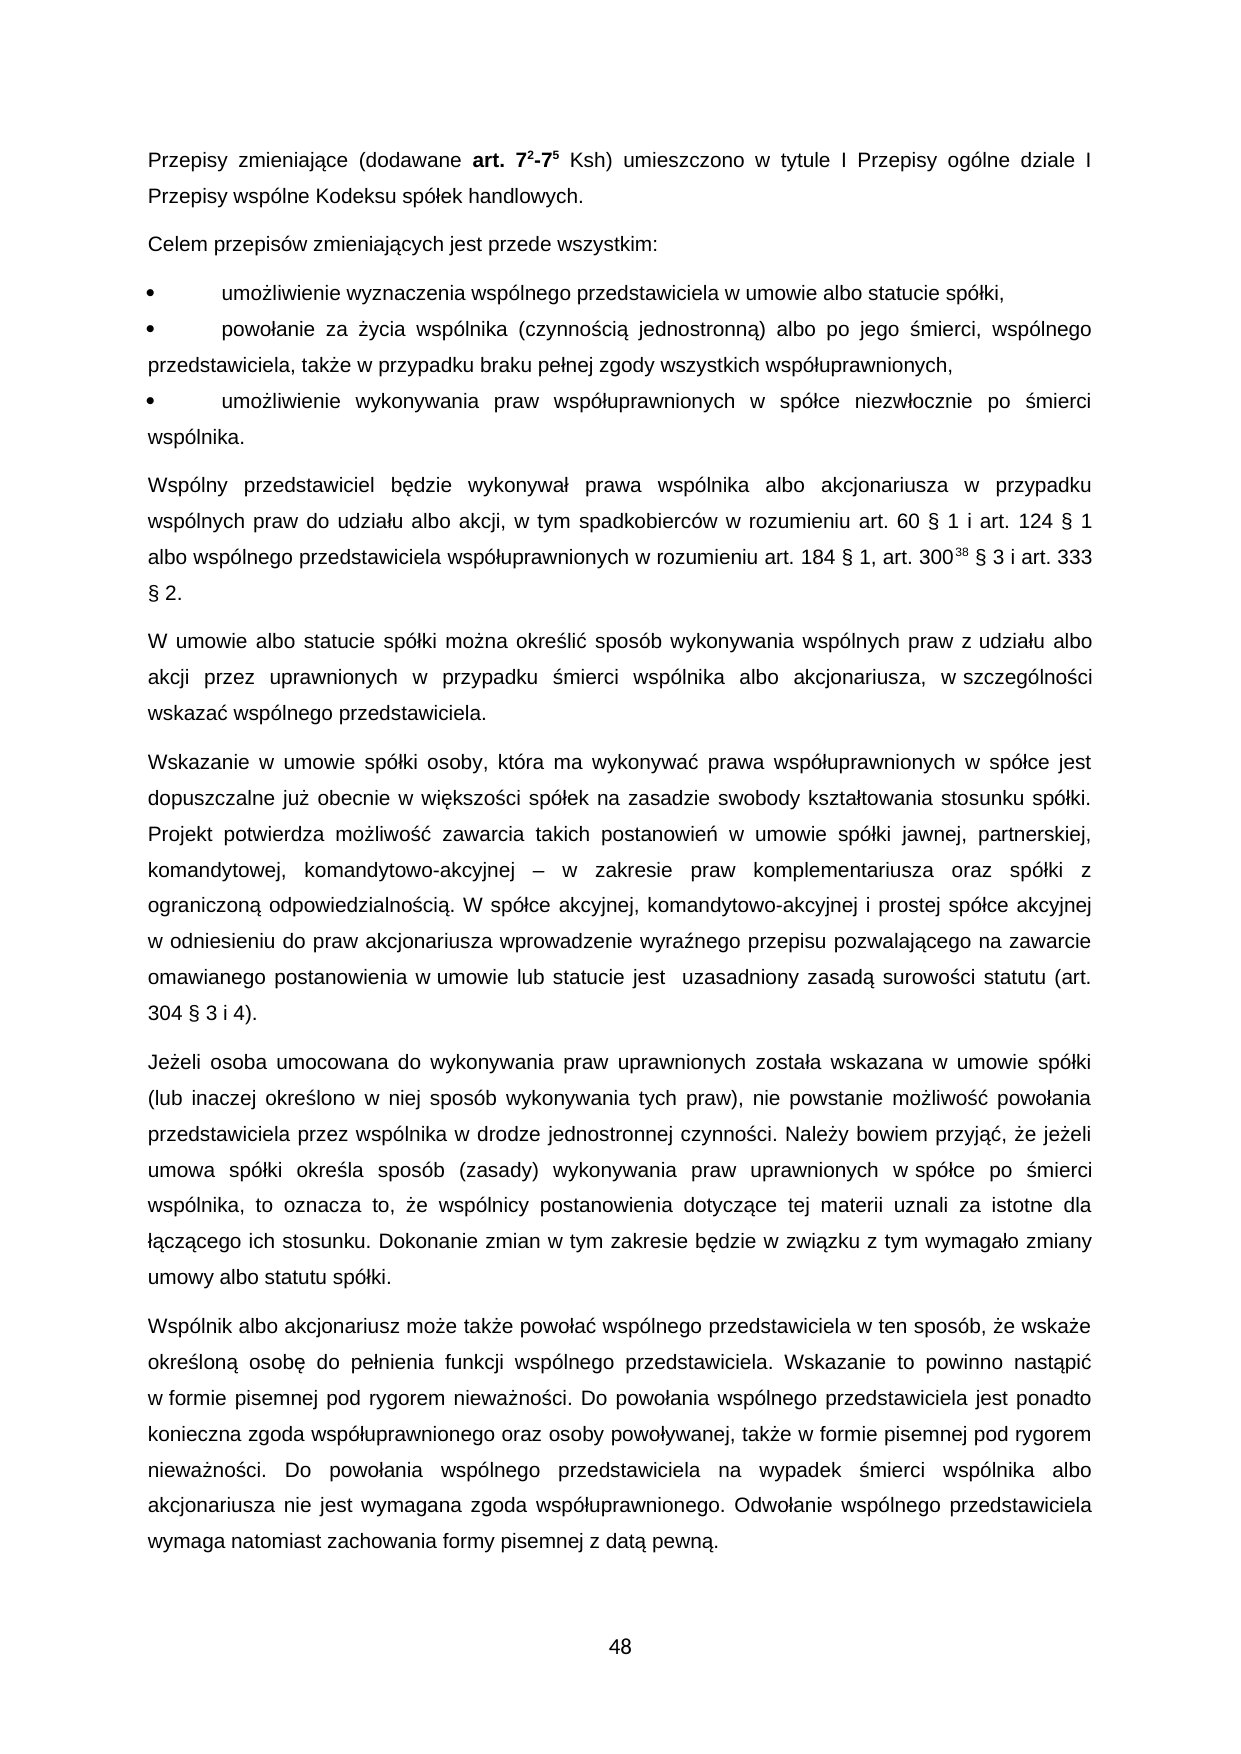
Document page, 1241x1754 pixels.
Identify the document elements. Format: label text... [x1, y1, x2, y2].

list umożliwienie wyznaczenia wspólnego przedstawiciela w umowie albo statucie spółki, [147, 281, 1092, 304]
text W umowie albo statucie spółki można określić sposób wykonywania wspólnych praw z udziału albo akcji przez uprawnionych w przypadku śmierci wspólnika albo akcjonariusza, w szczególności wskazać wspólnego przedstawiciela. [148, 629, 1092, 725]
text Jeżeli osoba umocowana do wykonywania praw uprawnionych została wskazana w umowie spółki (lub inaczej określono w niej sposób wykonywania tych praw), nie powstanie możliwość powołania przedstawiciela przez wspólnika w drodze jednostronnej czynności. Należy bowiem przyjąć, że jeżeli umowa spółki określa sposób (zasady) wykonywania praw uprawnionych w spółce po śmierci wspólnika, to oznacza to, że wspólnicy postanowienia dotyczące tej materii uznali za istotne dla łączącego ich stosunku. Dokonanie zmian w tym zakresie będzie w związku z tym wymagało zmiany umowy albo statutu spółki. [148, 1049, 1092, 1289]
text Celem przepisów zmieniających jest przede wszystkim: [148, 232, 1092, 256]
text Przepisy zmieniające (dodawane art. 72-75 Ksh) umieszczono w tytule I Przepisy ogólne dziale I Przepisy wspólne Kodeksu spółek handlowych. [148, 148, 1092, 208]
list umożliwienie wykonywania praw współuprawnionych w spółce niezwłocznie po śmierci wspólnika. [147, 388, 1092, 448]
text Wspólnik albo akcjonariusz może także powołać wspólnego przedstawiciela w ten sposób, że wskaże określoną osobę do pełnienia funkcji wspólnego przedstawiciela. Wskazanie to powinno nastąpić w formie pisemnej pod rygorem nieważności. Do powołania wspólnego przedstawiciela jest ponadto konieczna zgoda współuprawnionego oraz osoby powoływanej, także w formie pisemnej pod rygorem nieważności. Do powołania wspólnego przedstawiciela na wypadek śmierci wspólnika albo akcjonariusza nie jest wymagana zgoda współuprawnionego. Odwołanie wspólnego przedstawiciela wymaga natomiast zachowania formy pisemnej z datą pewną. [148, 1314, 1092, 1553]
text Wspólny przedstawiciel będzie wykonywał prawa wspólnika albo akcjonariusza w przypadku wspólnych praw do udziału albo akcji, w tym spadkobierców w rozumieniu art. 60 § 1 i art. 124 § 1 albo wspólnego przedstawiciela współuprawnionych w rozumieniu art. 184 § 1, art. 30038 § 3 i art. 333 § 2. [148, 473, 1092, 605]
text Wskazanie w umowie spółki osoby, która ma wykonywać prawa współuprawnionych w spółce jest dopuszczalne już obecnie w większości spółek na zasadzie swobody kształtowania stosunku spółki. Projekt potwierdza możliwość zawarcia takich postanowień w umowie spółki jawnej, partnerskiej, komandytowej, komandytowo-akcyjnej – w zakresie praw komplementariusza oraz spółki z ograniczoną odpowiedzialnością. W spółce akcyjnej, komandytowo-akcyjnej i prostej spółce akcyjnej w odniesieniu do praw akcjonariusza wprowadzenie wyraźnego przepisu pozwalającego na zawarcie omawianego postanowienia w umowie lub statucie jest uzasadniony zasadą surowości statutu (art. 304 § 3 i 4). [148, 749, 1092, 1025]
list powołanie za życia wspólnika (czynnością jednostronną) albo po jego śmierci, wspólnego przedstawiciela, także w przypadku braku pełnej zgody wszystkich współuprawnionych, [147, 317, 1092, 377]
